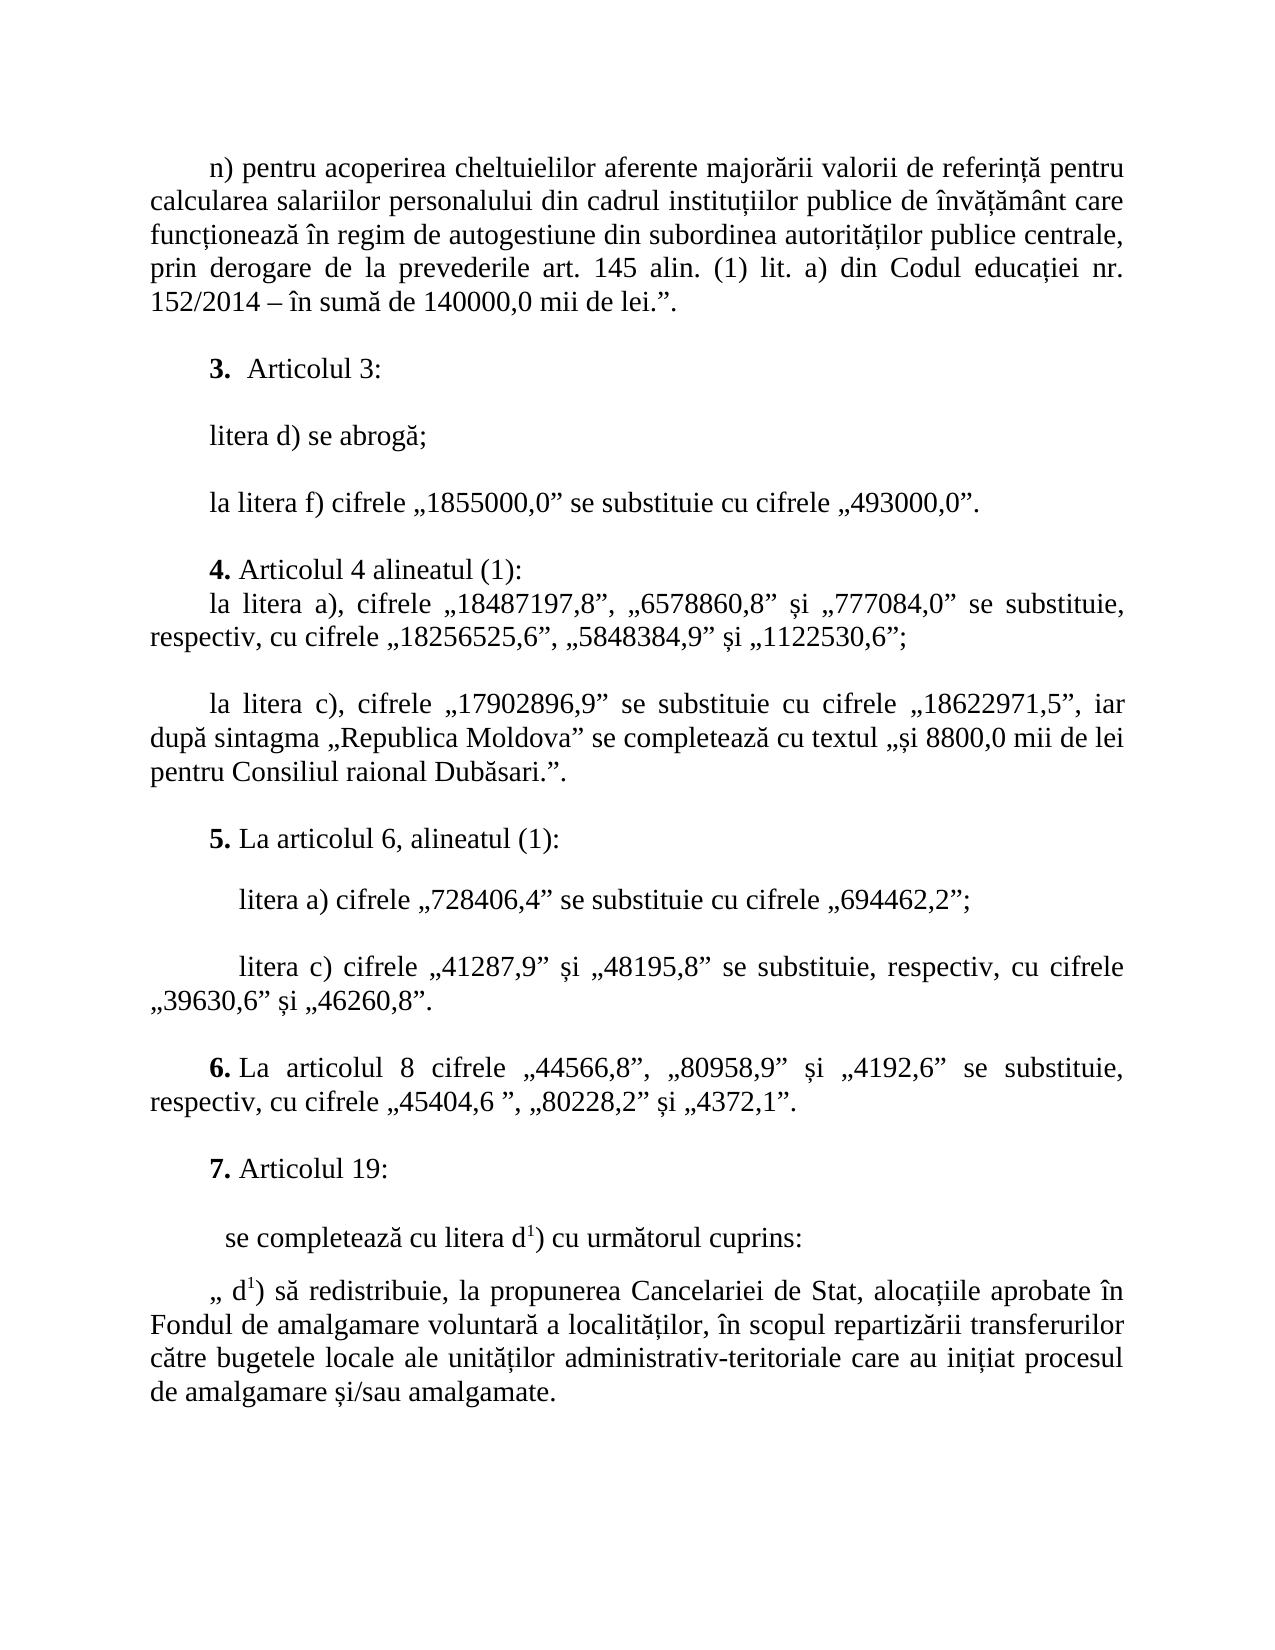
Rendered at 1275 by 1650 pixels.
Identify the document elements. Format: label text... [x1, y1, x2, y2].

list Articolul 19: [150, 1151, 1125, 1184]
list Articolul 3: [209, 351, 1125, 385]
text n) pentru acoperirea cheltuielilor aferente majorării valorii de referință pentru calcularea salariilor personalului din cadrul instituțiilor publice de învățământ care funcționează în regim de autogestiune din subordinea autorităților publice centrale, prin derogare de la prevederile art. 145 alin. (1) lit. a) din Codul educației nr. 152/2014 – în sumă de 140000,0 mii de lei.”. [150, 150, 1125, 318]
text 4. Articolul 4 alineatul (1): [150, 552, 1125, 586]
list La articolul 6, alineatul (1): [150, 821, 1125, 854]
text la litera c), cifrele „17902896,9” se substituie cu cifrele „18622971,5”, iar după sintagma „Republica Moldova” se completează cu textul „și 8800,0 mii de lei pentru Consiliul raional Dubăsari.”. [150, 687, 1125, 787]
text litera c) cifrele „41287,9” și „48195,8” se substituie, respectiv, cu cifrele „39630,6” și „46260,8”. [150, 949, 1125, 1017]
text la litera a), cifrele „18487197,8”, „6578860,8” și „777084,0” se substituie, respectiv, cu cifrele „18256525,6”, „5848384,9” și „1122530,6”; [150, 586, 1125, 653]
list La articolul 8 cifrele „44566,8”, „80958,9” și „4192,6” se substituie, respectiv, cu cifrele „45404,6 ”, „80228,2” și „4372,1”. [150, 1050, 1125, 1117]
text la litera f) cifrele „1855000,0” se substituie cu cifrele „493000,0”. [209, 485, 1125, 519]
text „ d1) să redistribuie, la propunerea Cancelariei de Stat, alocațiile aprobate în Fondul de amalgamare voluntară a localităților, în scopul repartizării transferurilor către bugetele locale ale unităților administrativ-teritoriale care au inițiat procesul de amalgamare și/sau amalgamate. [150, 1273, 1125, 1407]
text litera a) cifrele „728406,4” se substituie cu cifrele „694462,2”; [150, 882, 1125, 916]
list se completează cu litera d1) cu următorul cuprins: [225, 1220, 1125, 1254]
text litera d) se abrogă; [209, 418, 1125, 452]
